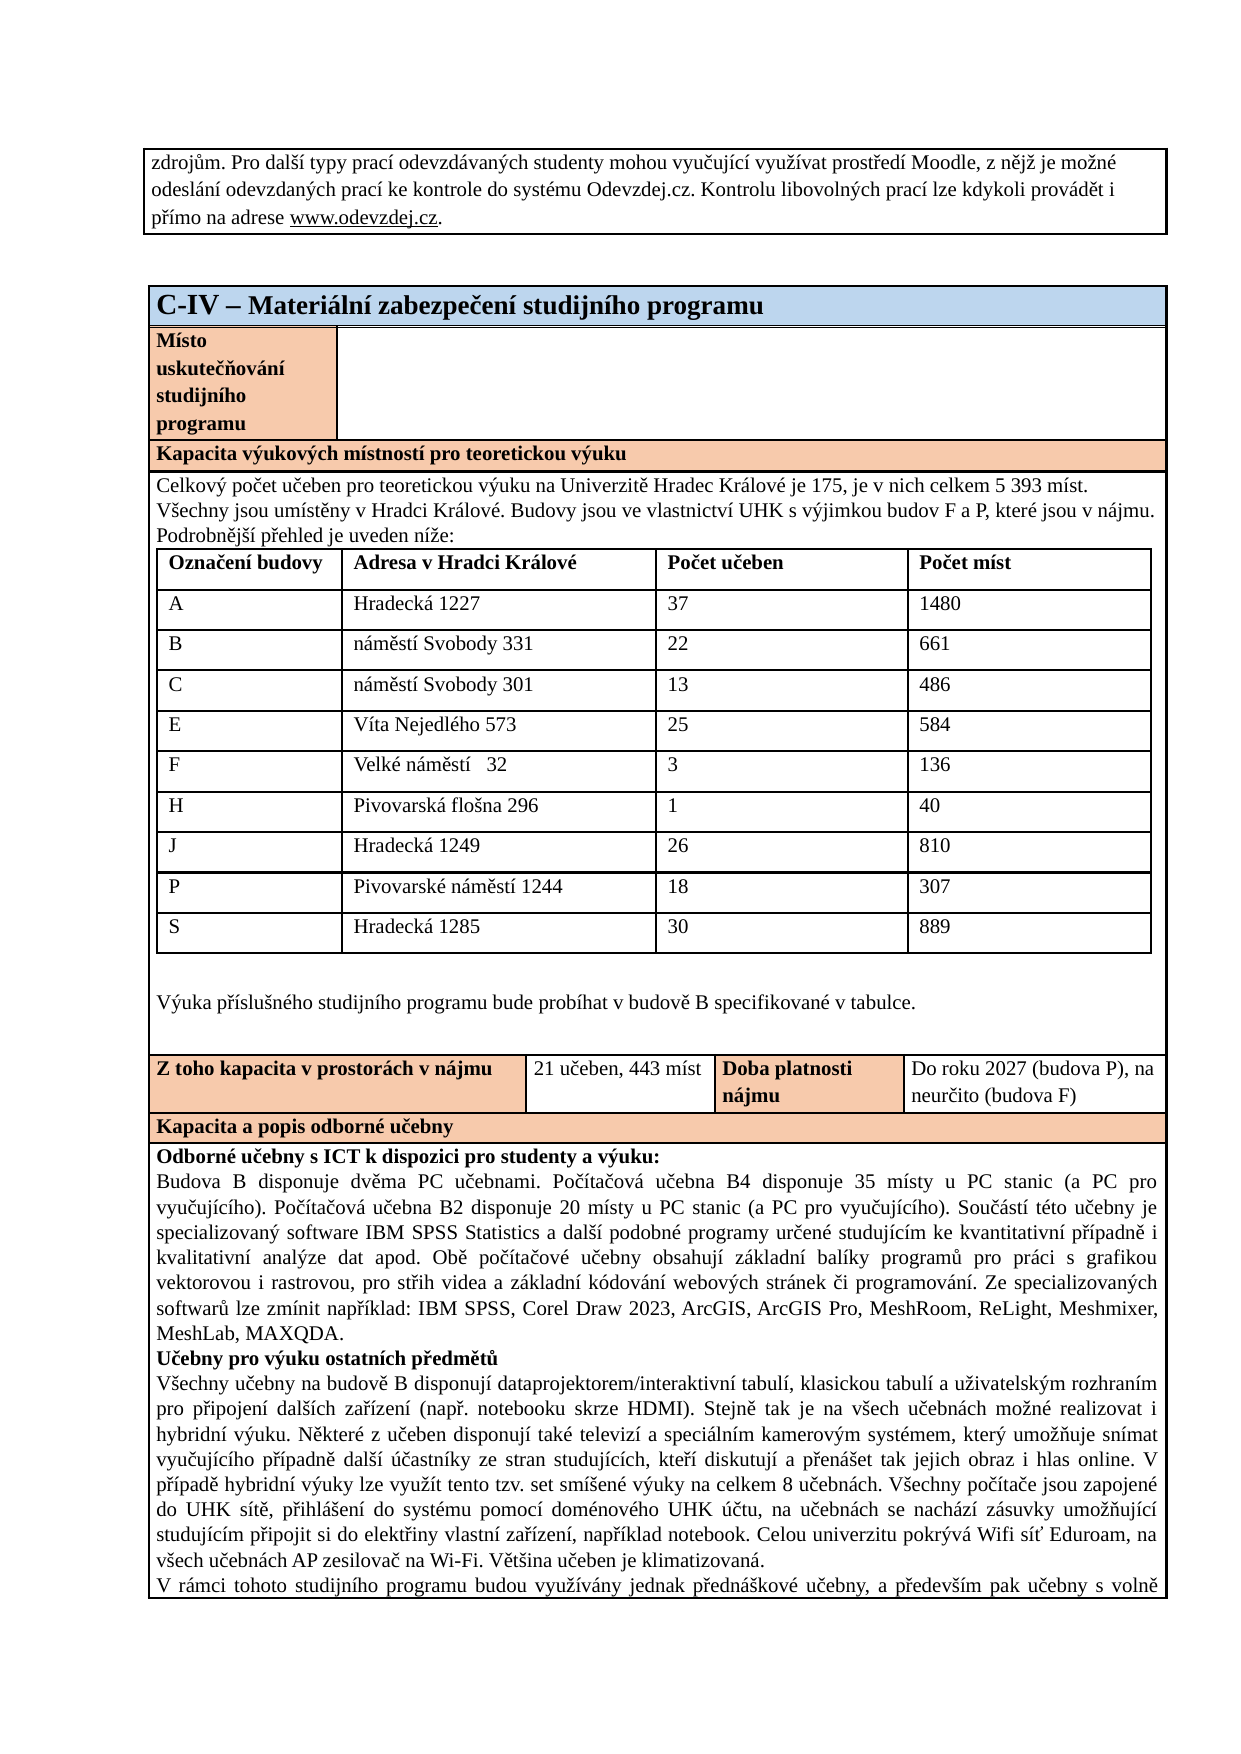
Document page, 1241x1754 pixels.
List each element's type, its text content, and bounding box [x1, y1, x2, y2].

table_header C-IV – Materiální zabezpečení studijního programu [150, 287, 1165, 325]
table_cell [145, 150, 1165, 233]
table_cell Místo uskutečňování studijního programu [150, 328, 336, 439]
table_cell [338, 328, 1165, 439]
table_cell Kapacita výukových místností pro teoretickou výuku [150, 441, 1165, 470]
table_cell Doba platnosti nájmu [716, 1056, 903, 1112]
table_cell Kapacita a popis odborné učebny [150, 1114, 1165, 1142]
table_cell Celkový počet učeben pro teoretickou výuku na Univerzitě Hradec Králové je 175, je v nich celkem 5 393 míst. Všechny jsou umístěny v Hradci Králové. Budovy jsou ve vlastnictví UHK s výjimkou budov F a P, které jsou v nájmu. Podrobnější přehled je uveden níže: Výuka příslušného studijního programu bude probíhat v budově B specifikované v tabulce. [150, 473, 1165, 1054]
table_cell Z toho kapacita v prostorách v nájmu [150, 1056, 525, 1112]
table_cell 21 učeben, 443 míst [527, 1056, 714, 1112]
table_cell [150, 1144, 1165, 1597]
table_cell Do roku 2027 (budova P), na neurčito (budova F) [905, 1056, 1165, 1112]
